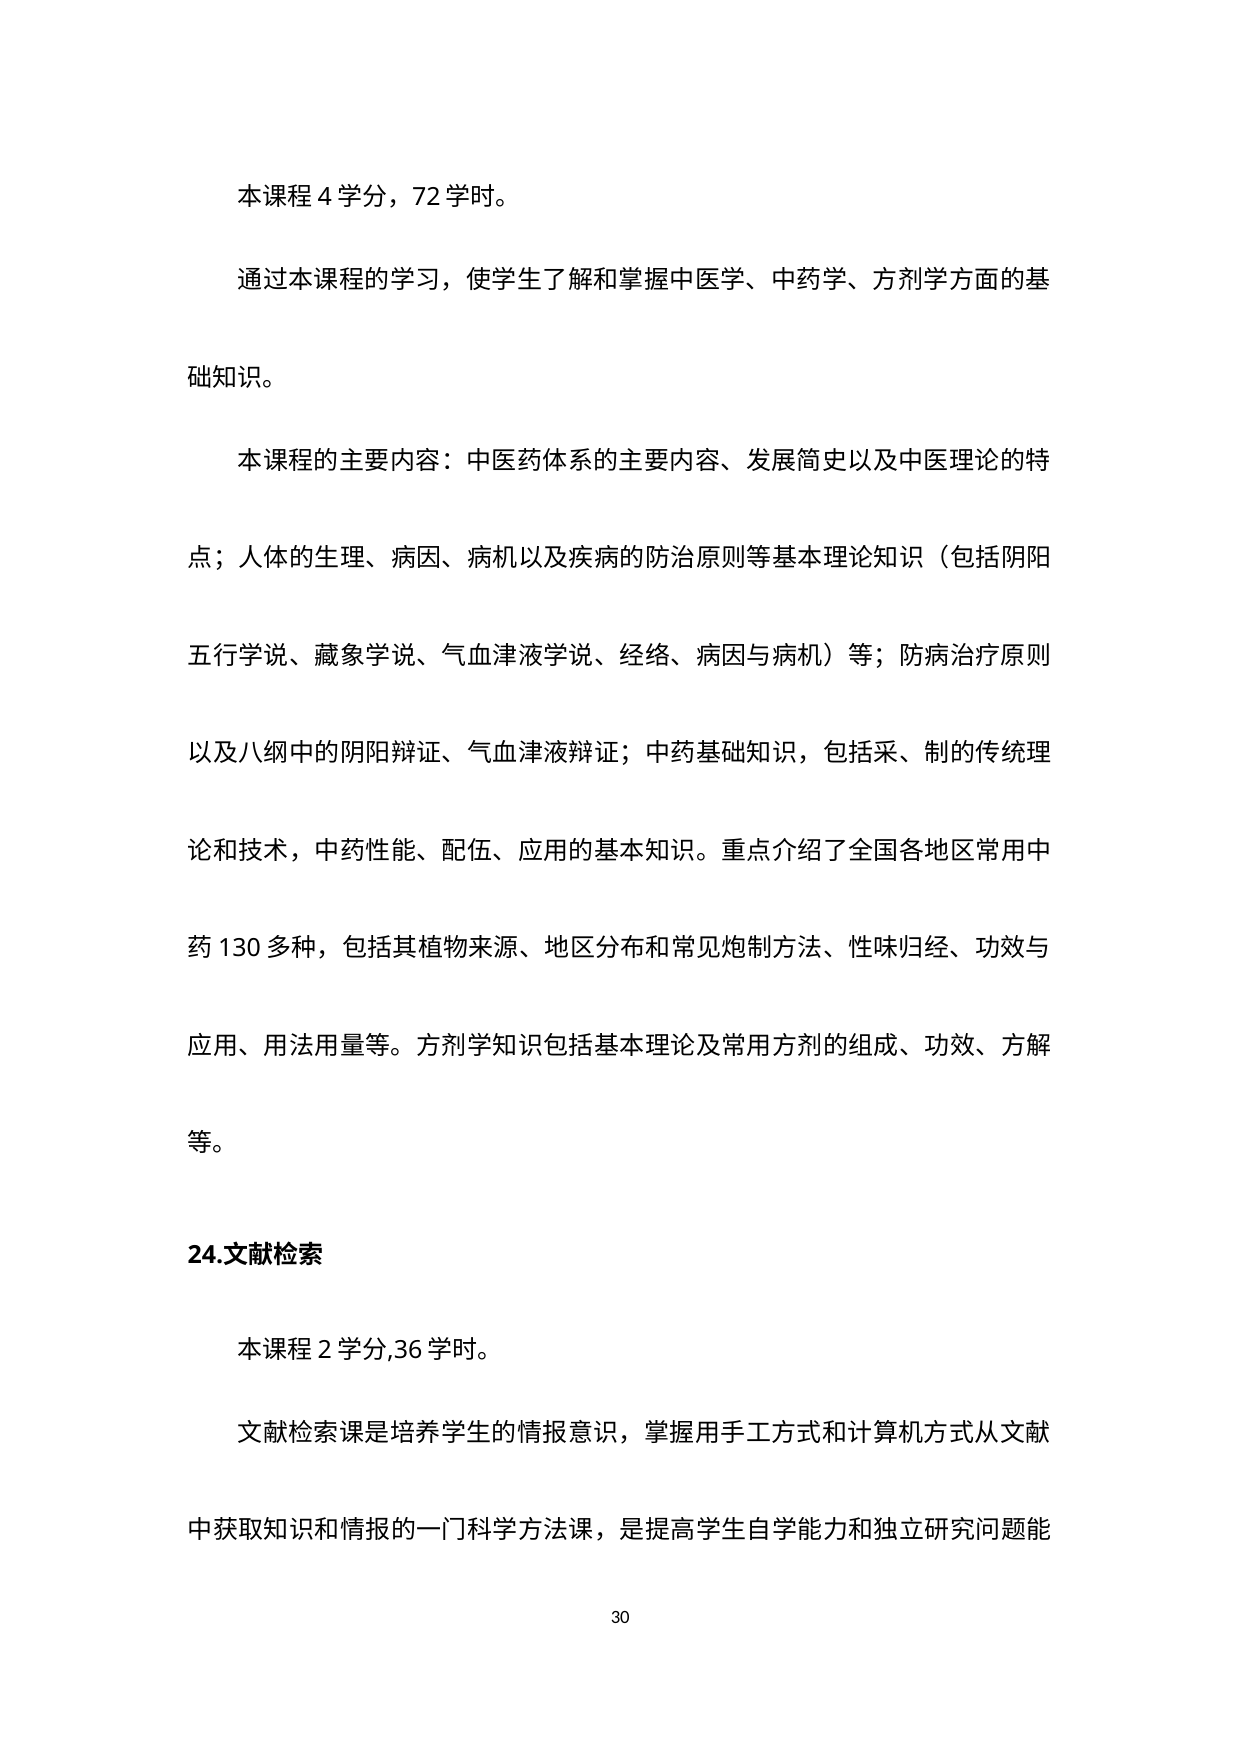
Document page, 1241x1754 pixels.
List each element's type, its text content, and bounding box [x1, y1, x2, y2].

text 24.文献检索 [187, 1221, 1053, 1286]
text 本课程4学分，72学时。 [187, 162, 1053, 227]
text 本课程的主要内容：中医药体系的主要内容、发展简史以及中医理论的特点；人体的生理、病因、病机以及疾病的防治原则等基本理论知识（包括阴阳五行学说、藏象学说、气血津液学说、经络、病因与病机）等；防病治疗原则以及八纲中的阴阳辩证、气血津液辩证；中药基础知识，包括采、制的传统理论和技术，中药性能、配伍、应用的基本知识。重点介绍了全国各地区常用中药130多种，包括其植物来源、地区分布和常见炮制方法、性味归经、功效与应用、用法用量等。方剂学知识包括基本理论及常用方剂的组成、功效、方解等。 [187, 426, 1053, 1173]
text 通过本课程的学习，使学生了解和掌握中医学、中药学、方剂学方面的基础知识。 [187, 245, 1053, 408]
text 本课程2学分,36学时。 [187, 1315, 1053, 1380]
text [187, 1398, 1053, 1560]
